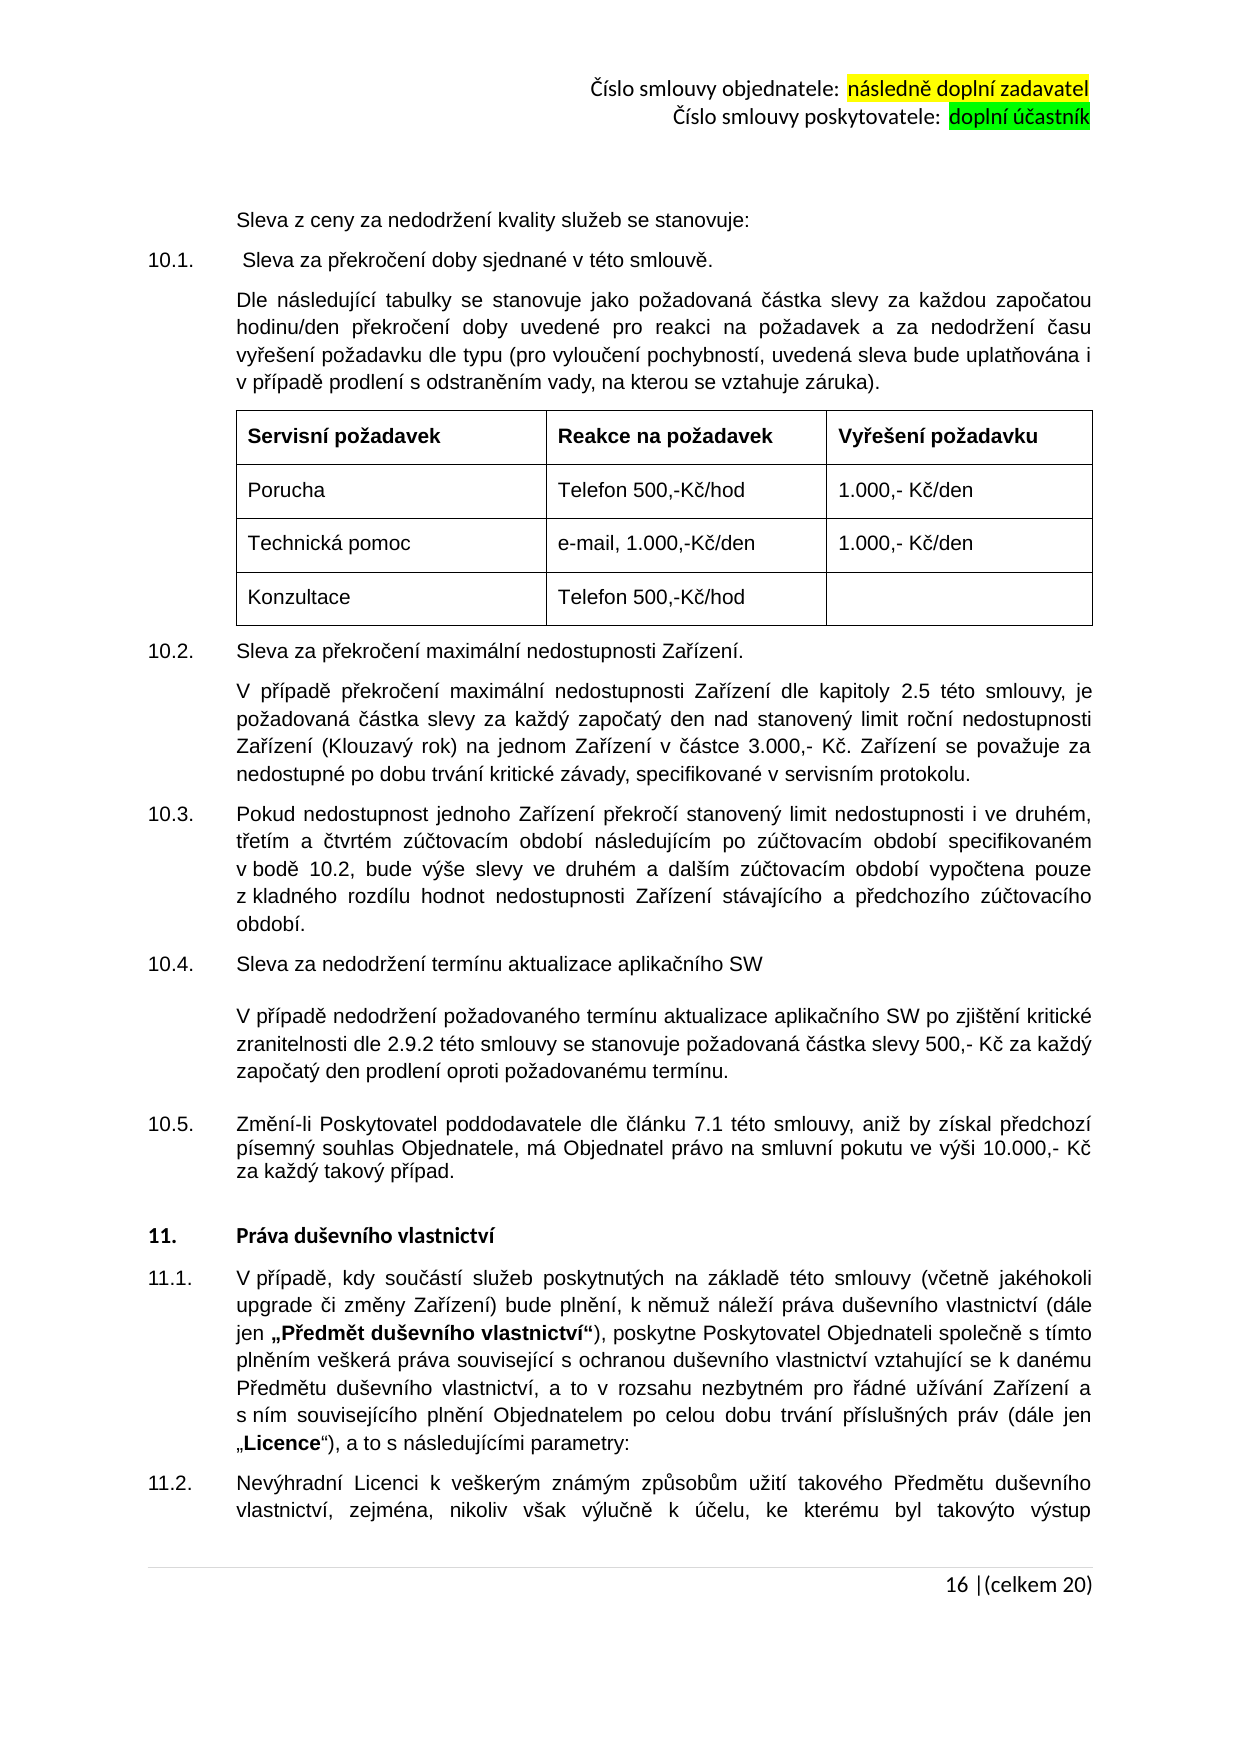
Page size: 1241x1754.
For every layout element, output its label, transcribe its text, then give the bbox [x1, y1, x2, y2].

subtitle V případě překročení maximální nedostupnosti Zařízení dle kapitoly 2.5 této smlouvy, je požadovaná částka slevy za každý započatý den nad stanovený limit roční nedostupnosti Zařízení (Klouzavý rok) na jednom Zařízení v částce 3.000,- Kč. Zařízení se považuje za nedostupné po dobu trvání kritické závady, specifikované v servisním protokolu. [236, 679, 1093, 785]
table_cell [827, 573, 1092, 625]
table_cell Telefon 500,-Kč/hod [547, 465, 826, 518]
table_cell Technická pomoc [237, 519, 546, 572]
table_header Servisní požadavek [237, 411, 546, 464]
subtitle V případě, kdy součástí služeb poskytnutých na základě této smlouvy (včetně jakéhokoli upgrade či změny Zařízení) bude plnění, k němuž náleží práva duševního vlastnictví (dále jen „Předmět duševního vlastnictví“), poskytne Poskytovatel Objednateli společně s tímto plněním veškerá práva související s ochranou duševního vlastnictví vztahující se k danému Předmětu duševního vlastnictví, a to v rozsahu nezbytném pro řádné užívání Zařízení a s ním souvisejícího plnění Objednatelem po celou dobu trvání příslušných práv (dále jen „Licence“), a to s následujícími parametry: [148, 1266, 1093, 1454]
table_cell 1.000,- Kč/den [827, 519, 1092, 572]
subtitle Sleva za nedodržení termínu aktualizace aplikačního SW [148, 951, 1093, 975]
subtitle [148, 1471, 1093, 1522]
table_header Vyřešení požadavku [827, 411, 1092, 464]
table_cell Porucha [237, 465, 546, 518]
table_cell Konzultace [237, 573, 546, 625]
subtitle Sleva za překročení doby sjednané v této smlouvě. [148, 247, 1093, 271]
table_cell e-mail, 1.000,-Kč/den [547, 519, 826, 572]
subtitle Sleva za překročení maximální nedostupnosti Zařízení. [148, 639, 1093, 663]
subtitle V případě nedodržení požadovaného termínu aktualizace aplikačního SW po zjištění kritické zranitelnosti dle 2.9.2 této smlouvy se stanovuje požadovaná částka slevy 500,- Kč za každý započatý den prodlení oproti požadovanému termínu. [236, 1004, 1093, 1083]
subtitle Pokud nedostupnost jednoho Zařízení překročí stanovený limit nedostupnosti i ve druhém, třetím a čtvrtém zúčtovacím období následujícím po zúčtovacím období specifikovaném v bodě 10.2, bude výše slevy ve druhém a dalším zúčtovacím období vypočtena pouze z kladného rozdílu hodnot nedostupnosti Zařízení stávajícího a předchozího zúčtovacího období. [148, 801, 1093, 935]
table_cell 1.000,- Kč/den [827, 465, 1092, 518]
subtitle Dle následující tabulky se stanovuje jako požadovaná částka slevy za každou započatou hodinu/den překročení doby uvedené pro reakci na požadavek a za nedodržení času vyřešení požadavku dle typu (pro vyloučení pochybností, uvedená sleva bude uplatňována i v případě prodlení s odstraněním vady, na kterou se vztahuje záruka). [236, 287, 1093, 394]
subtitle Práva duševního vlastnictví [148, 1221, 1093, 1249]
table_cell Telefon 500,-Kč/hod [547, 573, 826, 625]
subtitle Sleva z ceny za nedodržení kvality služeb se stanovuje: [236, 207, 1093, 231]
table_header Reakce na požadavek [547, 411, 826, 464]
subtitle Změní-li Poskytovatel poddodavatele dle článku 7.1 této smlouvy, aniž by získal předchozí písemný souhlas Objednatele, má Objednatel právo na smluvní pokutu ve výši 10.000,- Kč za každý takový případ. [148, 1111, 1093, 1183]
